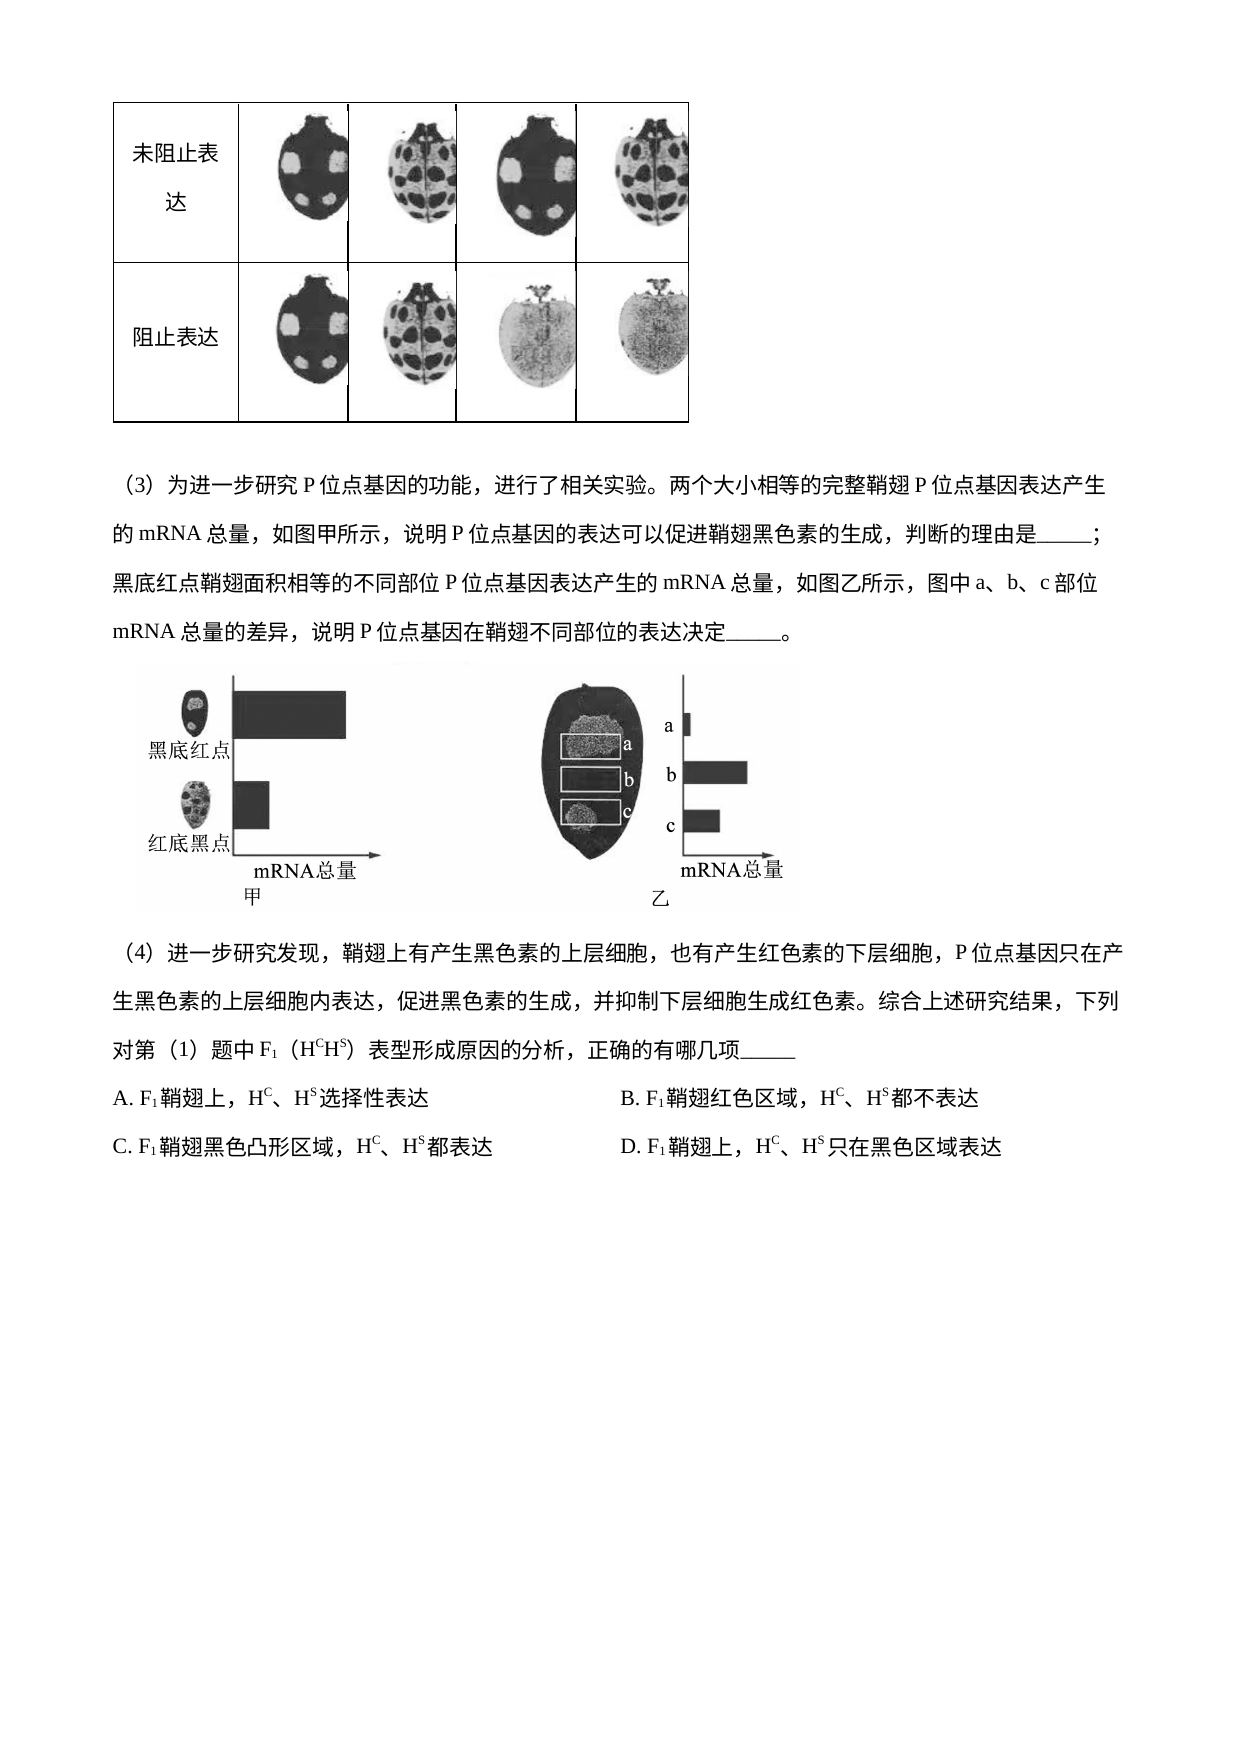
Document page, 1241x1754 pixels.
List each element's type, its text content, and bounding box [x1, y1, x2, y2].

picture [607, 111, 689, 227]
table_cell [457, 263, 575, 421]
text A. F1鞘翅上，HC、HS选择性表达 B. F1鞘翅红色区域，HC、HS都不表达 [112, 1081, 1128, 1113]
picture [379, 111, 457, 224]
picture [607, 271, 689, 376]
table_cell 未阻止表达 [114, 103, 238, 262]
table_cell [349, 263, 455, 421]
table_cell 阻止表达 [114, 263, 238, 421]
table_cell [239, 263, 347, 421]
text （3）为进一步研究P位点基因的功能，进行了相关实验。两个大小相等的完整鞘翅P位点基因表达产生的mRNA总量，如图甲所示，说明P位点基因的表达可以促进鞘翅黑色素的生成，判断的理由是_____；黑底红点鞘翅面积相等的不同部位P位点基因表达产生的mRNA总量，如图乙所示，图中a、b、c部位mRNA总量的差异，说明P位点基因在鞘翅不同部位的表达决定_____。 [112, 468, 1128, 647]
picture [269, 111, 348, 221]
text C. F1鞘翅黑色凸形区域，HC、HS都表达 D. F1鞘翅上，HC、HS只在黑色区域表达 [112, 1129, 1128, 1162]
table_cell [577, 263, 688, 421]
picture [269, 271, 348, 385]
text （4）进一步研究发现，鞘翅上有产生黑色素的上层细胞，也有产生红色素的下层细胞，P位点基因只在产生黑色素的上层细胞内表达，促进黑色素的生成，并抑制下层细胞生成红色素。综合上述研究结果，下列对第（1）题中F1（HCHS）表型形成原因的分析，正确的有哪几项_____ [112, 935, 1128, 1065]
table_cell [457, 103, 576, 262]
table_cell [349, 103, 456, 262]
picture [131, 662, 802, 918]
picture [487, 271, 576, 389]
table_cell [577, 103, 688, 262]
table_cell [239, 103, 348, 262]
picture [487, 111, 576, 237]
picture [379, 271, 457, 389]
